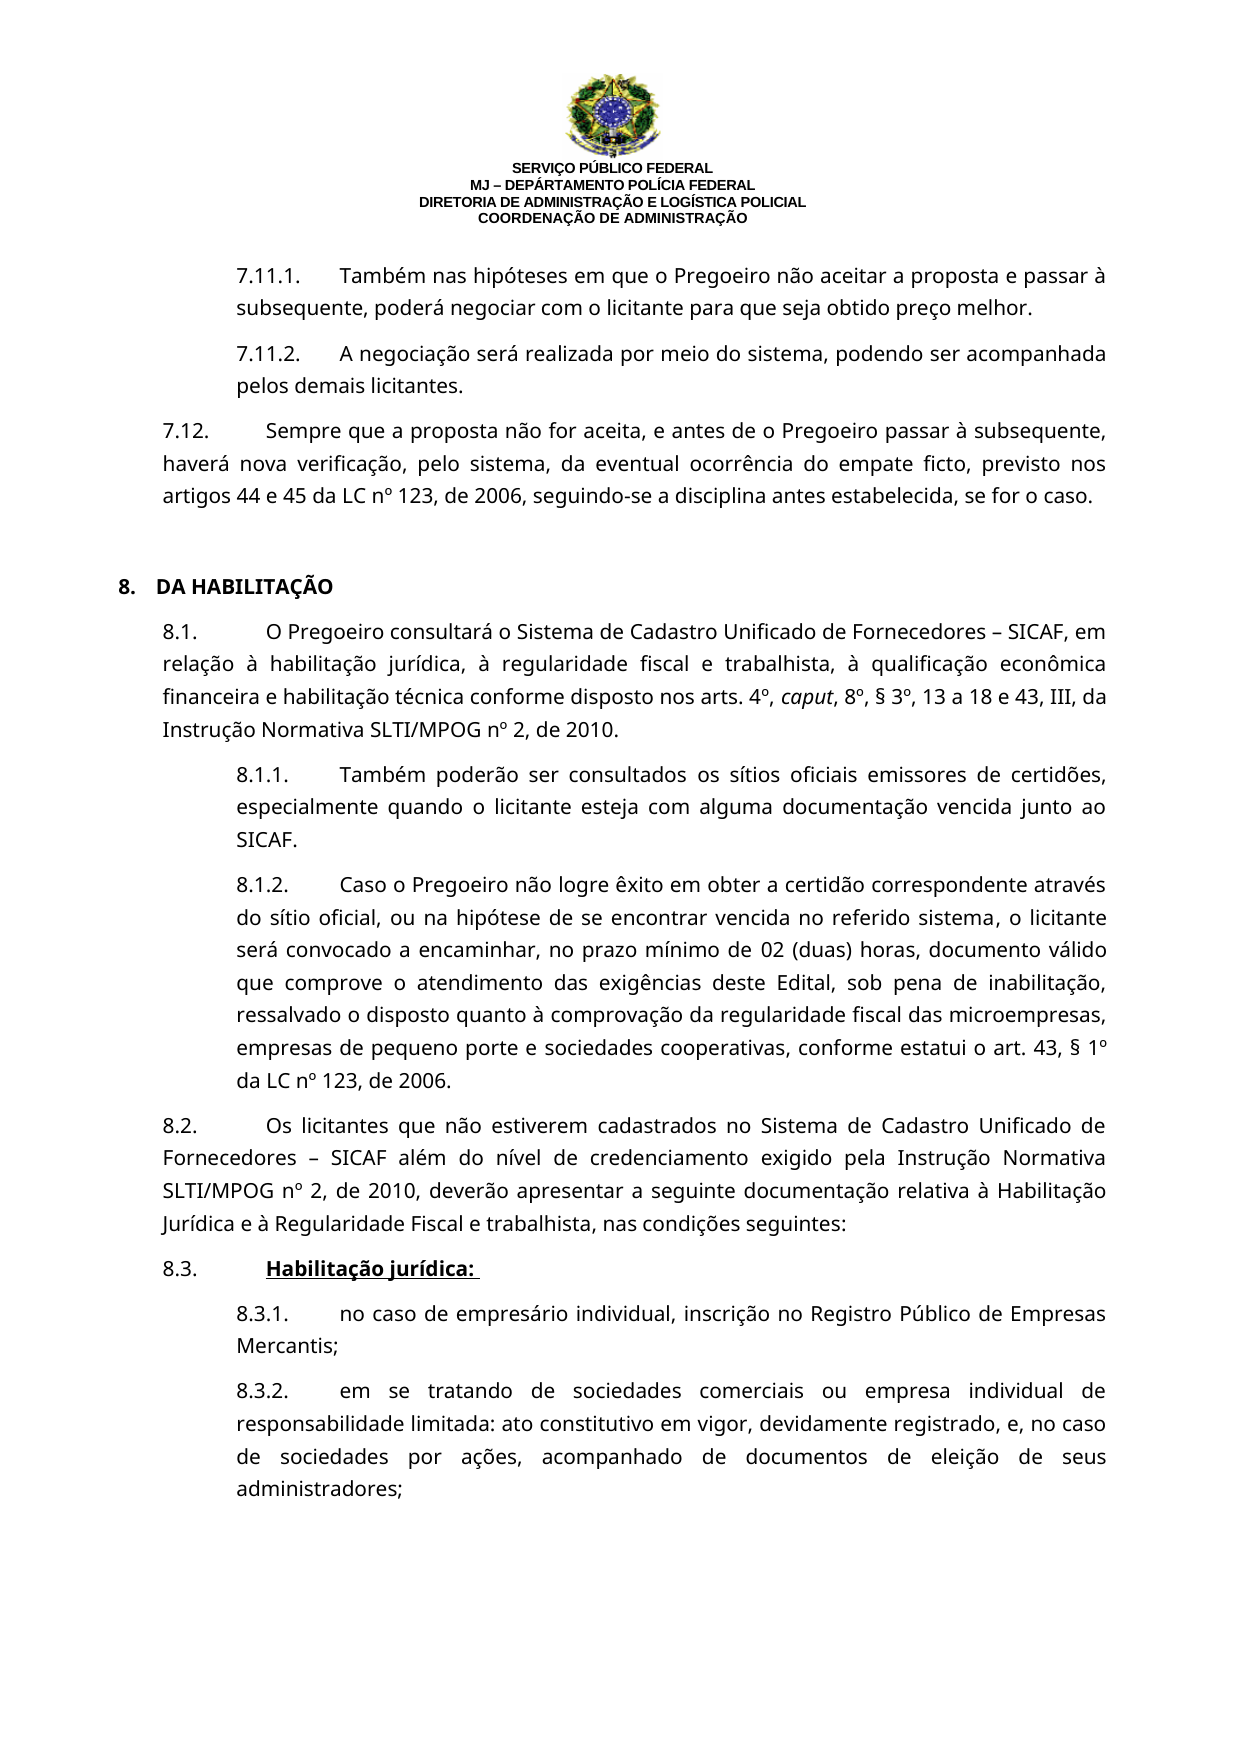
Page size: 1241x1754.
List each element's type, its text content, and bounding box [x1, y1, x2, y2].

list DA HABILITAÇÃO [118, 572, 1109, 600]
list em se tratando de sociedades comerciais ou empresa individual de responsabilidade limitada: ato constitutivo em vigor, devidamente registrado, e, no caso de sociedades por ações, acompanhado de documentos de eleição de seus administradores; [236, 1377, 1107, 1503]
list Sempre que a proposta não for aceita, e antes de o Pregoeiro passar à subsequente, haverá nova verificação, pelo sistema, da eventual ocorrência do empate ficto, previsto nos artigos 44 e 45 da LC nº 123, de 2006, seguindo-se a disciplina antes estabelecida, se for o caso. [162, 416, 1107, 510]
list Também nas hipóteses em que o Pregoeiro não aceitar a proposta e passar à subsequente, poderá negociar com o licitante para que seja obtido preço melhor. [236, 261, 1107, 322]
list no caso de empresário individual, inscrição no Registro Público de Empresas Mercantis; [236, 1299, 1107, 1360]
list Caso o Pregoeiro não logre êxito em obter a certidão correspondente através do sítio oficial, ou na hipótese de se encontrar vencida no referido sistema, o licitante será convocado a encaminhar, no prazo mínimo de 02 (duas) horas, documento válido que comprove o atendimento das exigências deste Edital, sob pena de inabilitação, ressalvado o disposto quanto à comprovação da regularidade fiscal das microempresas, empresas de pequeno porte e sociedades cooperativas, conforme estatui o art. 43, § 1º da LC nº 123, de 2006. [236, 870, 1107, 1094]
list A negociação será realizada por meio do sistema, podendo ser acompanhada pelos demais licitantes. [236, 339, 1107, 400]
list Habilitação jurídica: [162, 1254, 1107, 1282]
list O Pregoeiro consultará o Sistema de Cadastro Unificado de Fornecedores – SICAF, em relação à habilitação jurídica, à regularidade fiscal e trabalhista, à qualificação econômica financeira e habilitação técnica conforme disposto nos arts. 4º, caput, 8º, § 3º, 18 e 43, III, da Instrução Normativa SLTI/MPOG nº 2, de 2010. [162, 617, 1107, 743]
list Os licitantes que não estiverem cadastrados no Sistema de Cadastro Unificado de Fornecedores – SICAF além do nível de credenciamento exigido pela Instrução Normativa SLTI/MPOG nº 2, de 2010, deverão apresentar a seguinte documentação relativa à Habilitação Jurídica e à Regularidade Fiscal e trabalhista, nas condições seguintes: [162, 1111, 1107, 1237]
list Também poderão ser consultados os sítios oficiais emissores de certidões, especialmente quando o licitante esteja com alguma documentação vencida junto ao SICAF. [236, 760, 1107, 853]
